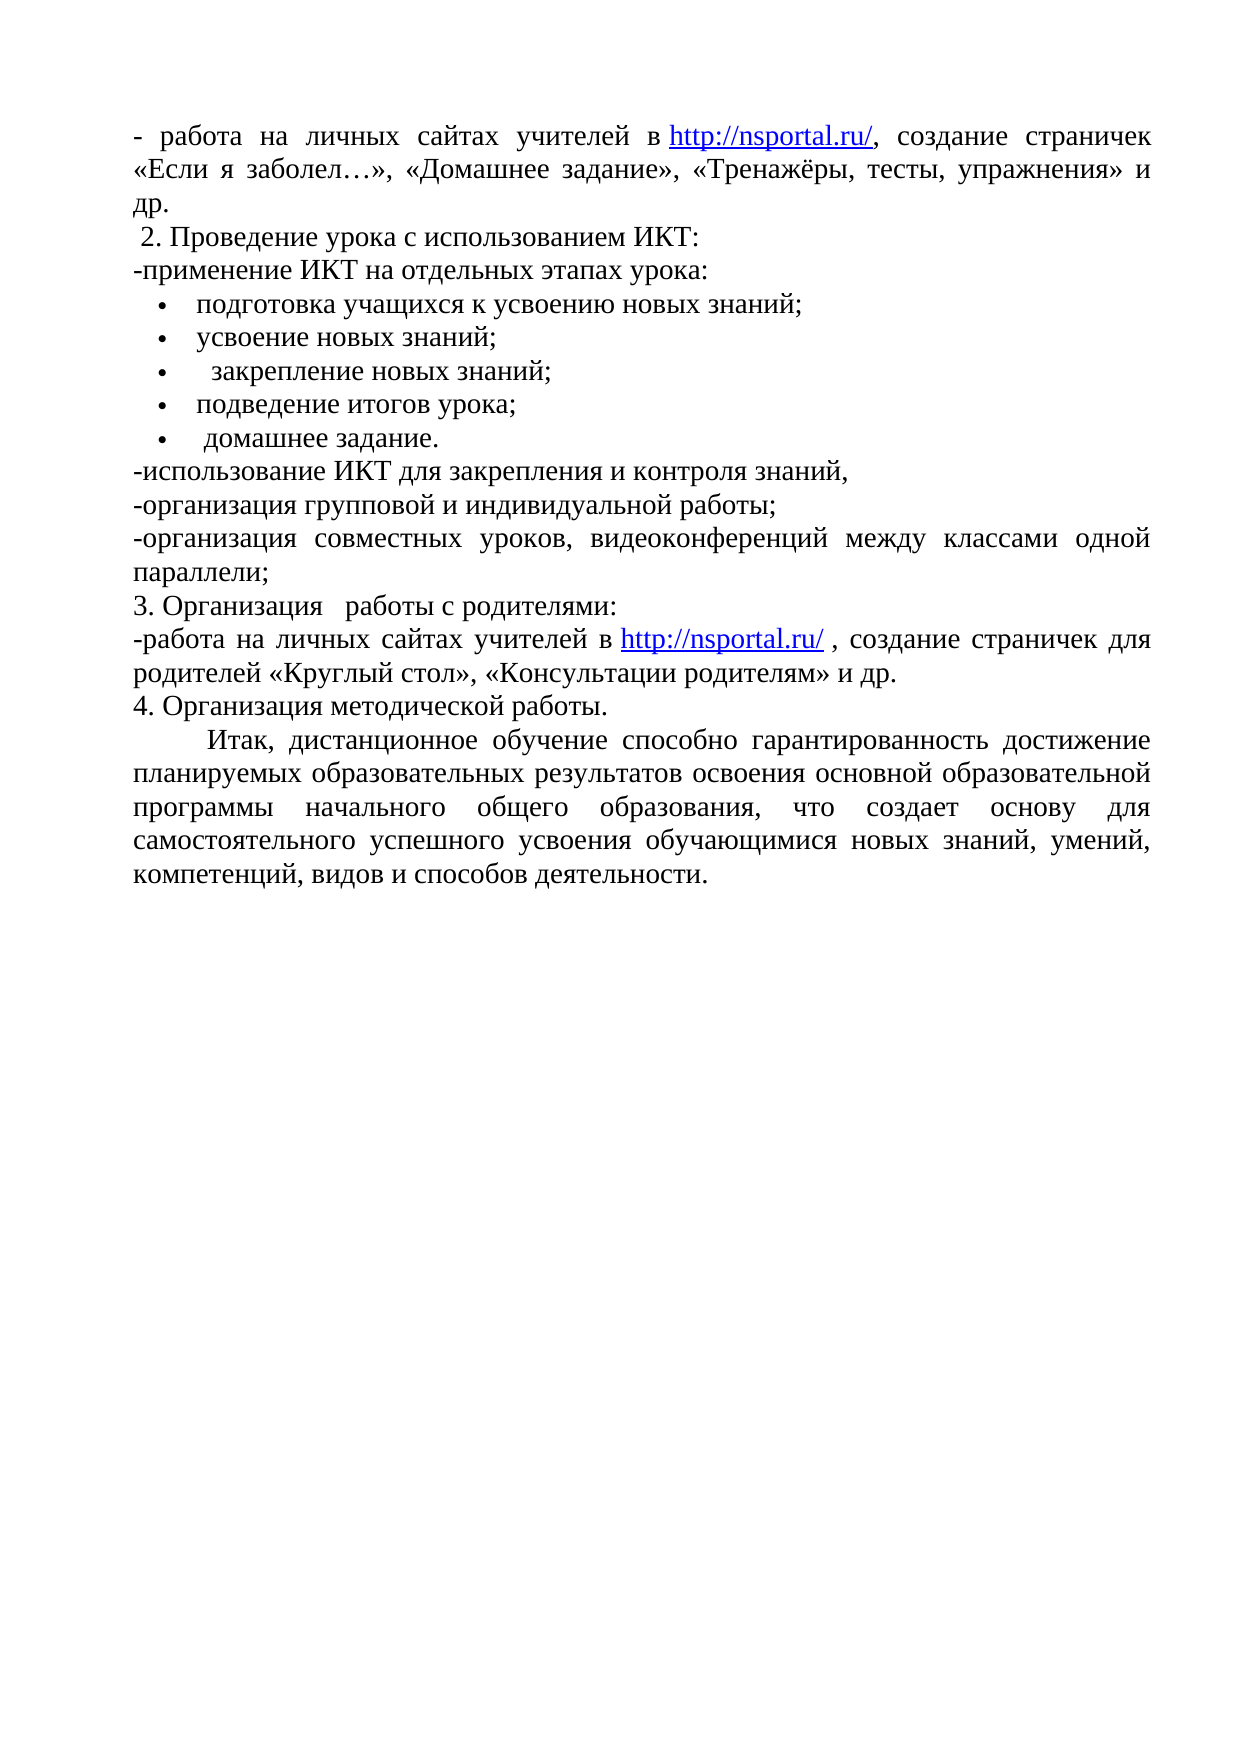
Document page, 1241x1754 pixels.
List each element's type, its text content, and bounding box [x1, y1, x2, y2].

list закрепление новых знаний; [159, 353, 1152, 386]
text Итак, дистанционное обучение способно гарантированность достижение планируемых образовательных результатов освоения основной образовательной программы начального общего образования, что создает основу для самостоятельного успешного усвоения обучающимися новых знаний, умений, компетенций, видов и способов деятельности. [133, 722, 1152, 889]
text 4. Организация методической работы. [133, 688, 1152, 722]
list подготовка учащихся к усвоению новых знаний; [159, 286, 1152, 319]
text -организация групповой и индивидуальной работы; [133, 487, 1152, 521]
list усвоение новых знаний; [159, 319, 1152, 353]
text -применение ИКТ на отдельных этапах урока: [133, 252, 1152, 286]
text -организация совместных уроков, видеоконференций между классами одной параллели; [133, 521, 1152, 588]
text -использование ИКТ для закрепления и контроля знаний, [133, 453, 1152, 487]
text - работа на личных сайтах учителей в http://nsportal.ru/, создание страничек «Если я заболел…», «Домашнее задание», «Тренажёры, тесты, упражнения» и др. [133, 118, 1152, 219]
text 3. Организация работы с родителями: [133, 588, 1152, 621]
text 2. Проведение урока с использованием ИКТ: [133, 219, 1152, 252]
text -работа на личных сайтах учителей в http://nsportal.ru/ , создание страничек для родителей «Круглый стол», «Консультации родителям» и др. [133, 621, 1152, 688]
list домашнее задание. [159, 420, 1152, 453]
list подведение итогов урока; [159, 386, 1152, 420]
